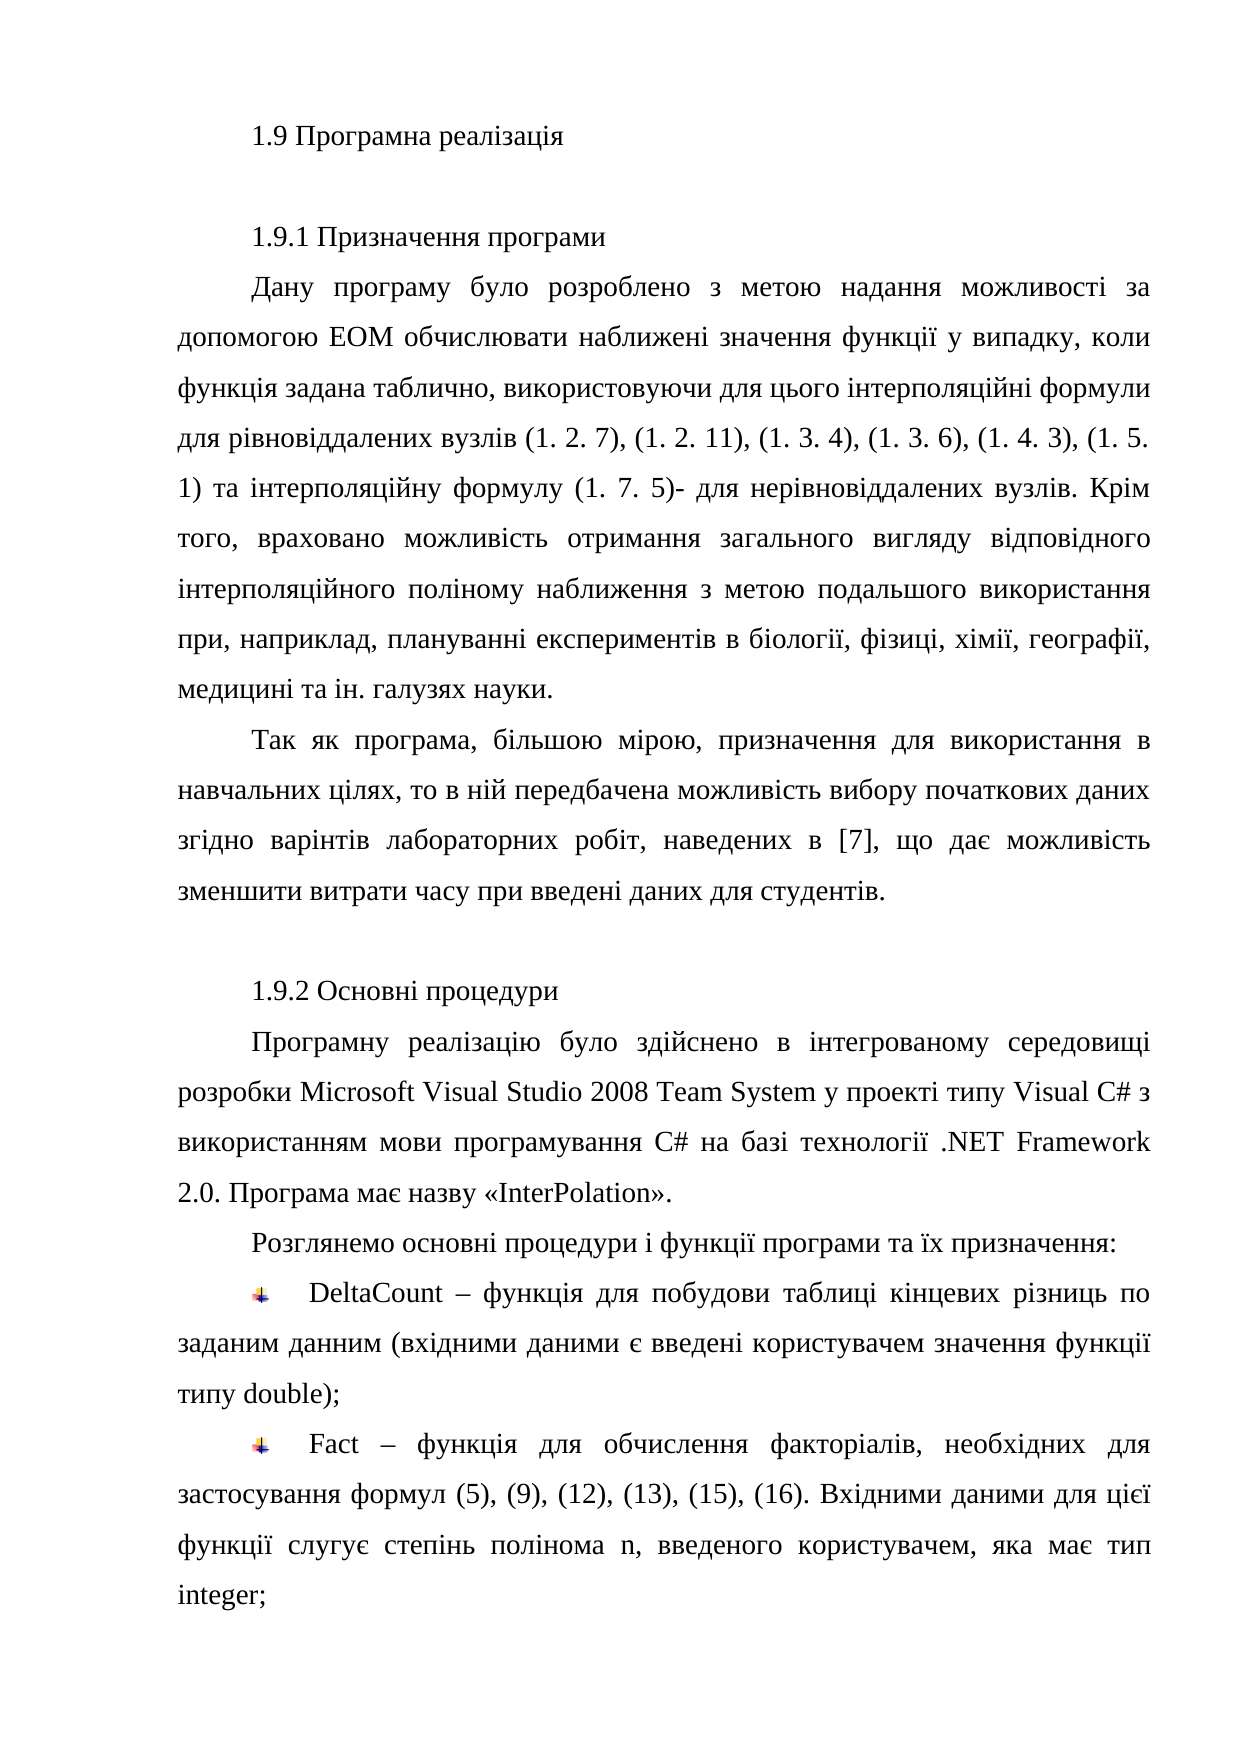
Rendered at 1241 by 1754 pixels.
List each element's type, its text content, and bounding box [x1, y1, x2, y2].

text 1.9 Програмна реалізація [177, 118, 1152, 152]
list Fact – функція для обчислення факторіалів, необхідних для застосування формул (5), (9), (12), (13), (15), (16). Вхідними даними для цієї функції слугує степінь полінома n, введеного користувачем, яка має тип integer; [177, 1426, 1152, 1611]
text 1.9.1 Призначення програми [177, 219, 1152, 252]
text Програмну реалізацію було здійснено в інтегрованому середовищі розробки Microsoft Visual Studio 2008 Team System у проекті типу Visual C# з використанням мови програмування С# на базі технології .NET Framework 2.0. Програма має назву «InterPolation». [177, 1024, 1152, 1208]
list DeltaCount – функція для побудови таблиці кінцевих різниць по заданим данним (вхідними даними є введені користувачем значення функції типу double); [177, 1275, 1152, 1409]
text Так як програма, більшою мірою, призначення для використання в навчальних цілях, то в ній передбачена можливість вибору початкових даних згідно варінтів лабораторних робіт, наведених в [7], що дає можливість зменшити витрати часу при введені даних для студентів. [177, 722, 1152, 906]
text 1.9.2 Основні процедури [177, 973, 1152, 1007]
picture [252, 1436, 269, 1454]
text Розглянемо основні процедури і функції програми та їх призначення: [177, 1225, 1152, 1258]
text Дану програму було розроблено з метою надання можливості за допомогою ЕОМ обчислювати наближені значення функції у випадку, коли функція задана таблично, використовуючи для цього інтерполяційні формули для рівновіддалених вузлів (1. 2. 7), (1. 2. 11), (1. 3. 4), (1. 3. 6), (1. 4. 3), (1. 5. 1) та інтерполяційну формулу (1. 7. 5)- для нерівновіддалених вузлів. Крім того, враховано можливість отримання загального вигляду відповідного інтерполяційного поліному наближення з метою подальшого використання при, наприклад, плануванні експериментів в біології, фізиці, хімії, географії, медицині та ін. галузях науки. [177, 269, 1152, 705]
picture [252, 1286, 269, 1303]
